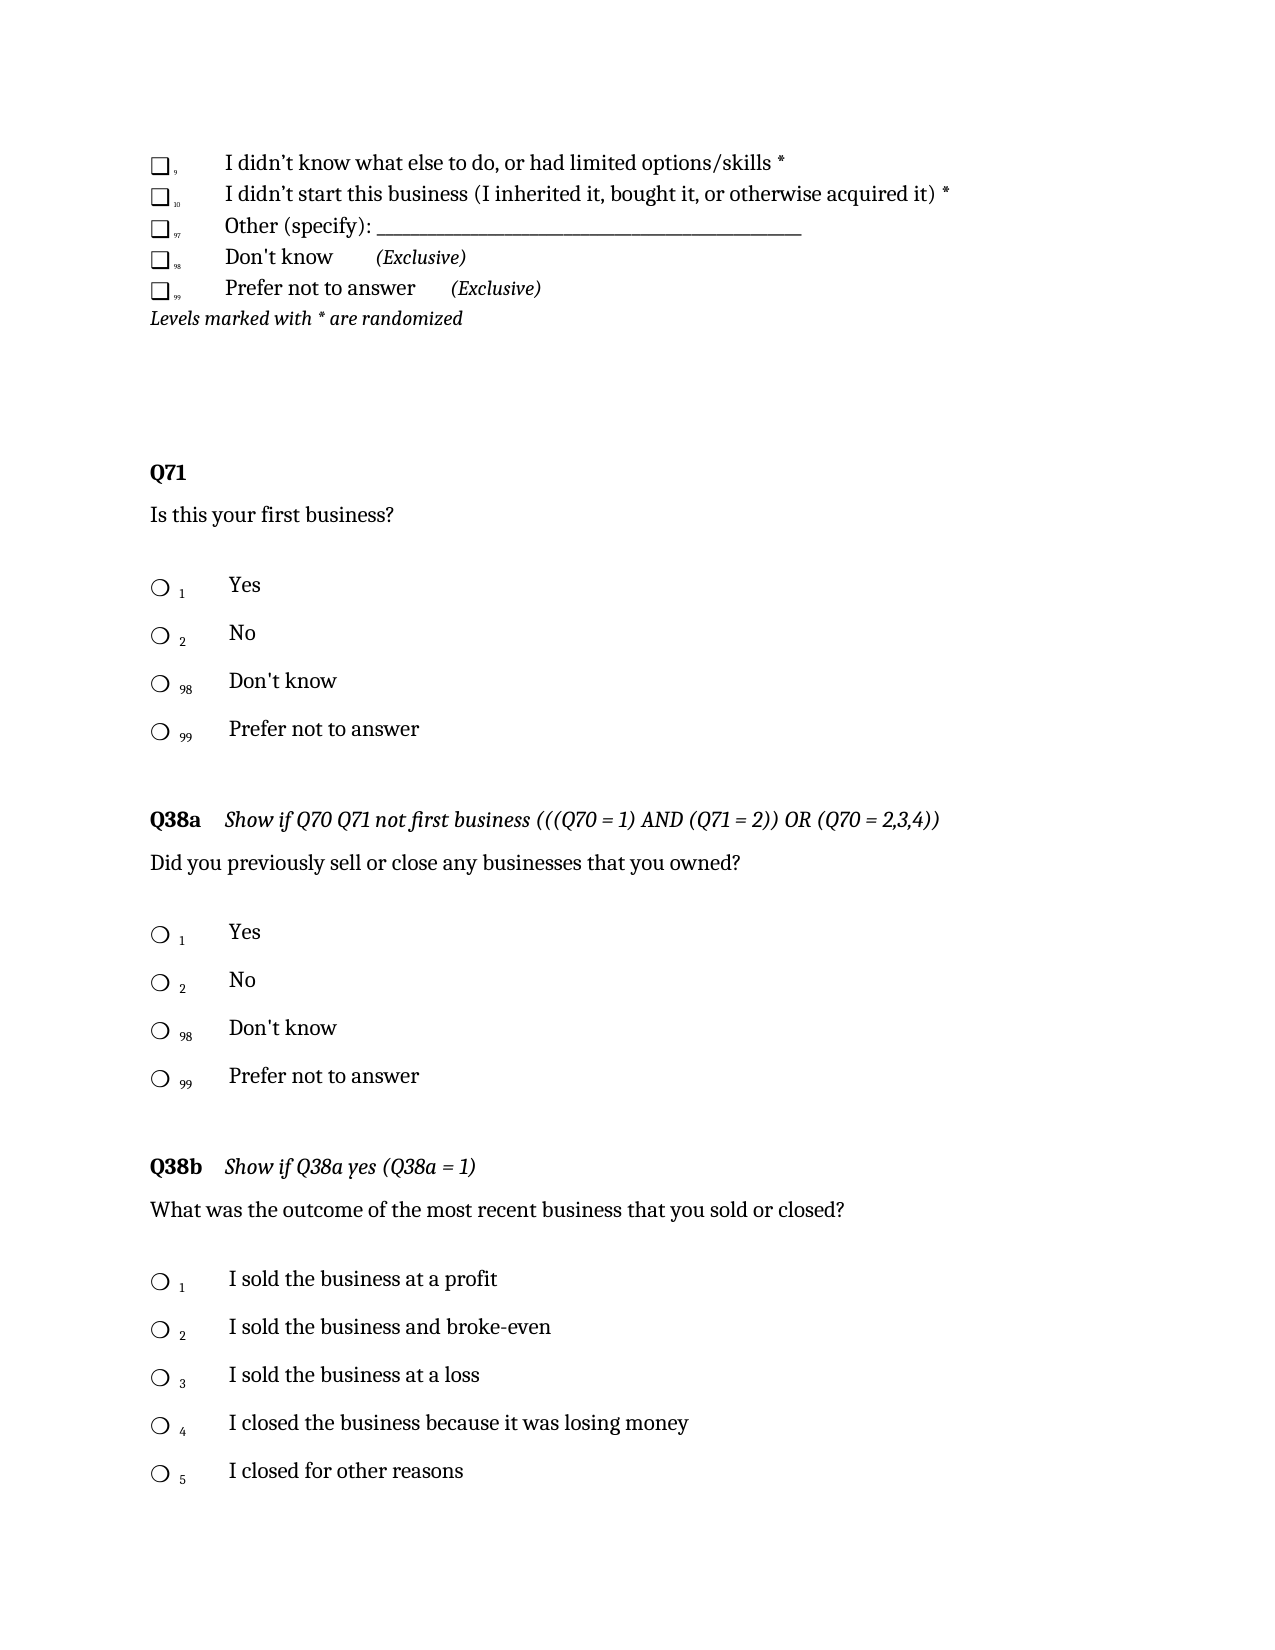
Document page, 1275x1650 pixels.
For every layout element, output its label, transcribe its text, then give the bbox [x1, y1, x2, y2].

table_cell Prefer not to answer (Exclusive) [225, 275, 1123, 306]
table_cell I didn’t start this business (I inherited it, bought it, or otherwise acquired it) * [225, 181, 1123, 212]
table_cell ❍ 99 [150, 715, 229, 763]
table_cell Don't know [229, 668, 1125, 715]
table_header ❍ 1 [150, 919, 229, 967]
text Q38b Show if Q38a yes (Q38a = 1) [150, 1153, 1125, 1180]
table_cell No [229, 620, 1125, 667]
table_cell I didn’t know what else to do, or had limited options/skills * [225, 150, 1123, 181]
text Q38a Show if Q70 Q71 not first business (((Q70 = 1) AND (Q71 = 2)) OR (Q70 = 2,3,4)) [150, 806, 1125, 833]
text Levels marked with * are randomized [150, 306, 1125, 330]
table_cell Don't know [229, 1015, 1125, 1062]
text What was the outcome of the most recent business that you sold or closed? [150, 1196, 1125, 1249]
table_cell Other (specify): __________________________________________________ [225, 213, 1123, 244]
table_cell ❍ 2 [150, 1314, 229, 1362]
text Is this your first business? [150, 502, 1125, 555]
table_cell ❑ 99 [150, 275, 225, 306]
table_cell ❍ 98 [150, 1015, 229, 1062]
table_header Yes [229, 572, 1125, 619]
table_cell ❍ 98 [150, 668, 229, 715]
table_cell No [229, 967, 1125, 1014]
table_header ❍ 1 [150, 1266, 229, 1314]
table_cell ❍ 2 [150, 620, 229, 667]
table_cell ❑ 97 [150, 213, 225, 244]
table_cell ❍ 99 [150, 1063, 229, 1110]
table_cell Prefer not to answer [229, 1063, 1125, 1110]
table_cell ❍ 3 [150, 1362, 229, 1409]
table_cell Don't know (Exclusive) [225, 244, 1123, 275]
table_cell ❍ 5 [150, 1458, 229, 1489]
text Did you previously sell or close any businesses that you owned? [150, 849, 1125, 902]
table_cell ❑ 9 [150, 150, 225, 181]
table_cell Prefer not to answer [229, 715, 1125, 763]
text Q71 [150, 459, 1125, 486]
table_cell ❑ 98 [150, 244, 225, 275]
table_cell I sold the business at a loss [229, 1362, 1125, 1409]
table_cell ❑ 10 [150, 181, 225, 212]
table_header Yes [229, 919, 1125, 967]
table_header ❍ 1 [150, 572, 229, 619]
table_cell I sold the business and broke-even [229, 1314, 1125, 1362]
table_header I sold the business at a profit [229, 1266, 1125, 1314]
table_cell I closed the business because it was losing money [229, 1410, 1125, 1457]
table_cell ❍ 4 [150, 1410, 229, 1457]
table_cell ❍ 2 [150, 967, 229, 1014]
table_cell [229, 1458, 1125, 1489]
